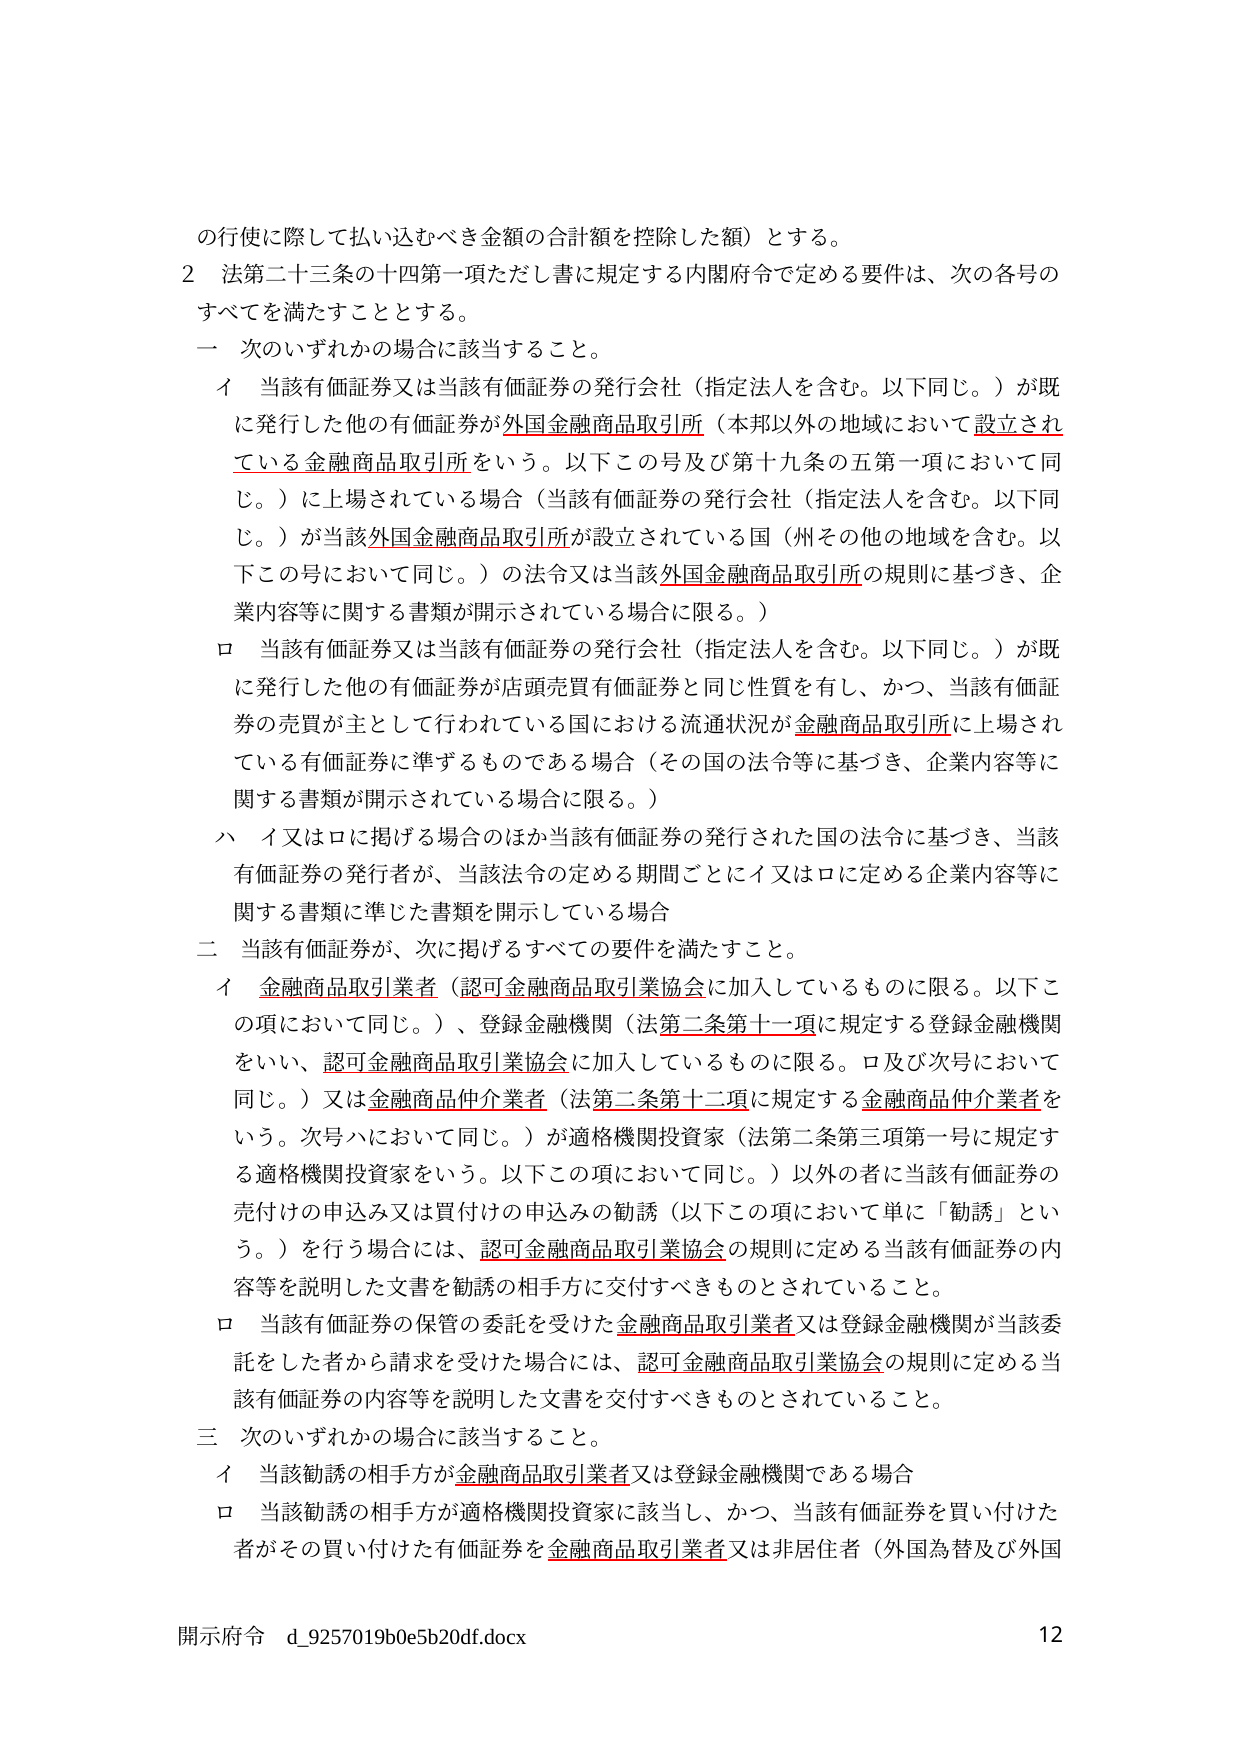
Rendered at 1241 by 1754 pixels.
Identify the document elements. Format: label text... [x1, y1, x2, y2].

text 一 次のいずれかの場合に該当すること。 [196, 329, 1063, 367]
text ロ 当該有価証券の保管の委託を受けた金融商品取引業者又は登録金融機関が当該委託をした者から請求を受けた場合には、認可金融商品取引業協会の規則に定める当該有価証券の内容等を説明した文書を交付すべきものとされていること。 [214, 1304, 1063, 1417]
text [177, 217, 1063, 254]
text イ 当該勧誘の相手方が金融商品取引業者又は登録金融機関である場合 [214, 1454, 1063, 1492]
text イ 金融商品取引業者（認可金融商品取引業協会に加入しているものに限る。以下この項において同じ。）、登録金融機関（法第二条第十一項に規定する登録金融機関をいい、認可金融商品取引業協会に加入しているものに限る。ロ及び次号において同じ。）又は金融商品仲介業者（法第二条第十二項に規定する金融商品仲介業者をいう。次号ハにおいて同じ。）が適格機関投資家（法第二条第三項第一号に規定する適格機関投資家をいう。以下この項において同じ。）以外の者に当該有価証券の売付けの申込み又は買付けの申込みの勧誘（以下この項において単に「勧誘」という。）を行う場合には、認可金融商品取引業協会の規則に定める当該有価証券の内容等を説明した文書を勧誘の相手方に交付すべきものとされていること。 [214, 967, 1063, 1304]
text ロ 当該有価証券又は当該有価証券の発行会社（指定法人を含む。以下同じ。）が既に発行した他の有価証券が店頭売買有価証券と同じ性質を有し、かつ、当該有価証券の売買が主として行われている国における流通状況が金融商品取引所に上場されている有価証券に準ずるものである場合（その国の法令等に基づき、企業内容等に関する書類が開示されている場合に限る。） [214, 629, 1063, 817]
text 三 次のいずれかの場合に該当すること。 [196, 1417, 1063, 1454]
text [214, 1492, 1063, 1567]
text ２ 法第二十三条の十四第一項ただし書に規定する内閣府令で定める要件は、次の各号のすべてを満たすこととする。 [177, 254, 1063, 329]
text ハ イ又はロに掲げる場合のほか当該有価証券の発行された国の法令に基づき、当該有価証券の発行者が、当該法令の定める期間ごとにイ又はロに定める企業内容等に関する書類に準じた書類を開示している場合 [214, 817, 1063, 929]
text イ 当該有価証券又は当該有価証券の発行会社（指定法人を含む。以下同じ。）が既に発行した他の有価証券が外国金融商品取引所（本邦以外の地域において設立されている金融商品取引所をいう。以下この号及び第十九条の五第一項において同じ。）に上場されている場合（当該有価証券の発行会社（指定法人を含む。以下同じ。）が当該外国金融商品取引所が設立されている国（州その他の地域を含む。以下この号において同じ。）の法令又は当該外国金融商品取引所の規則に基づき、企業内容等に関する書類が開示されている場合に限る。） [214, 367, 1063, 629]
text 二 当該有価証券が、次に掲げるすべての要件を満たすこと。 [196, 929, 1063, 967]
